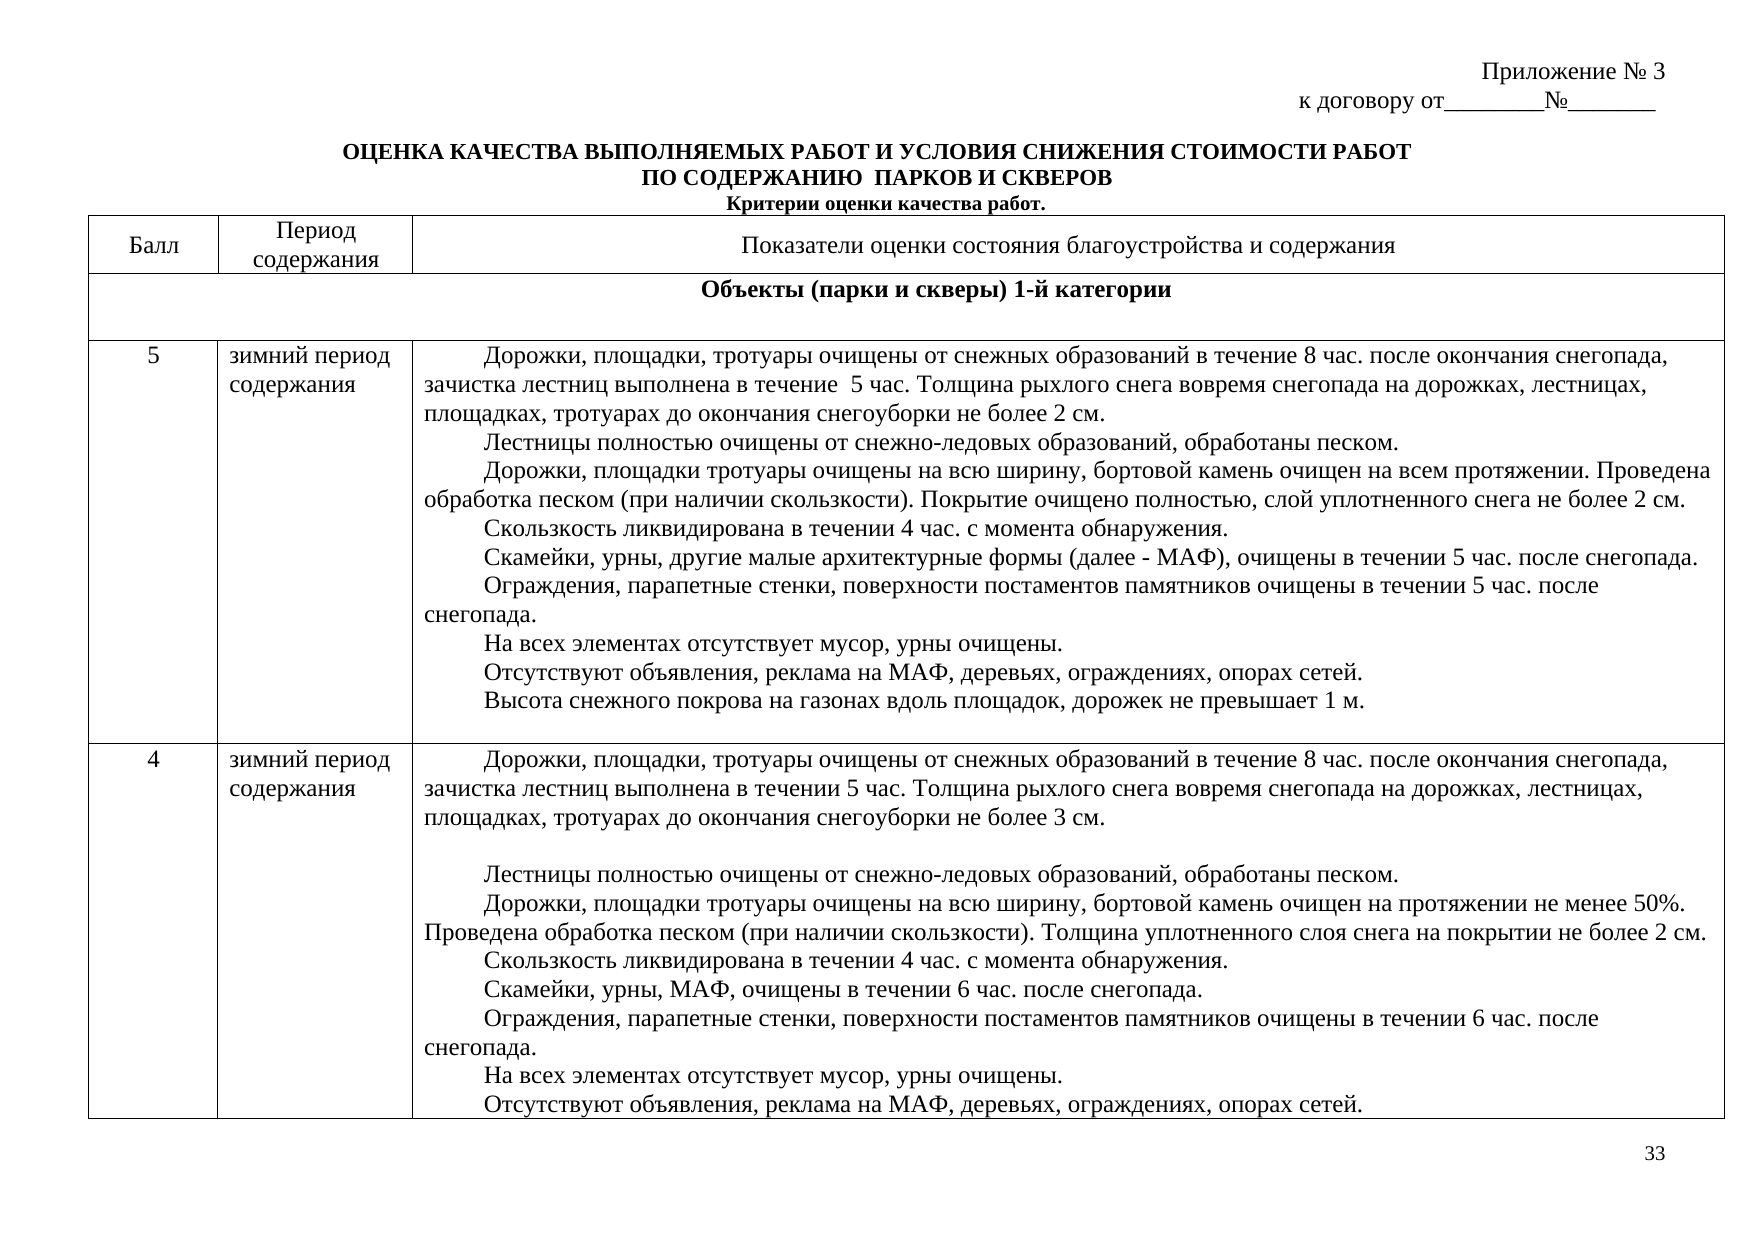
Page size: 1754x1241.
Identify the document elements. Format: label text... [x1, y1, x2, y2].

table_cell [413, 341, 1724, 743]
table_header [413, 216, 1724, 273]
text Критерии оценки качества работ. [74, 190, 1698, 214]
text Приложение № 3 [89, 56, 1665, 85]
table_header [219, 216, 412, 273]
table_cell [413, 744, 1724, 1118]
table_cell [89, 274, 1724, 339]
text ОЦЕНКА КАЧЕСТВА ВЫПОЛНЯЕМЫХ РАБОТ И УСЛОВИЯ СНИЖЕНИЯ СТОИМОСТИ РАБОТ [89, 138, 1665, 164]
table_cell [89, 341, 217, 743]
text ПО СОДЕРЖАНИЮ ПАРКОВ И СКВЕРОВ [89, 164, 1665, 190]
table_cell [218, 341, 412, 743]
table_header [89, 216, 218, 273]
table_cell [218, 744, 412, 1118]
text к договору от________№_______ [89, 85, 1665, 114]
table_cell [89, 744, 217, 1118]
